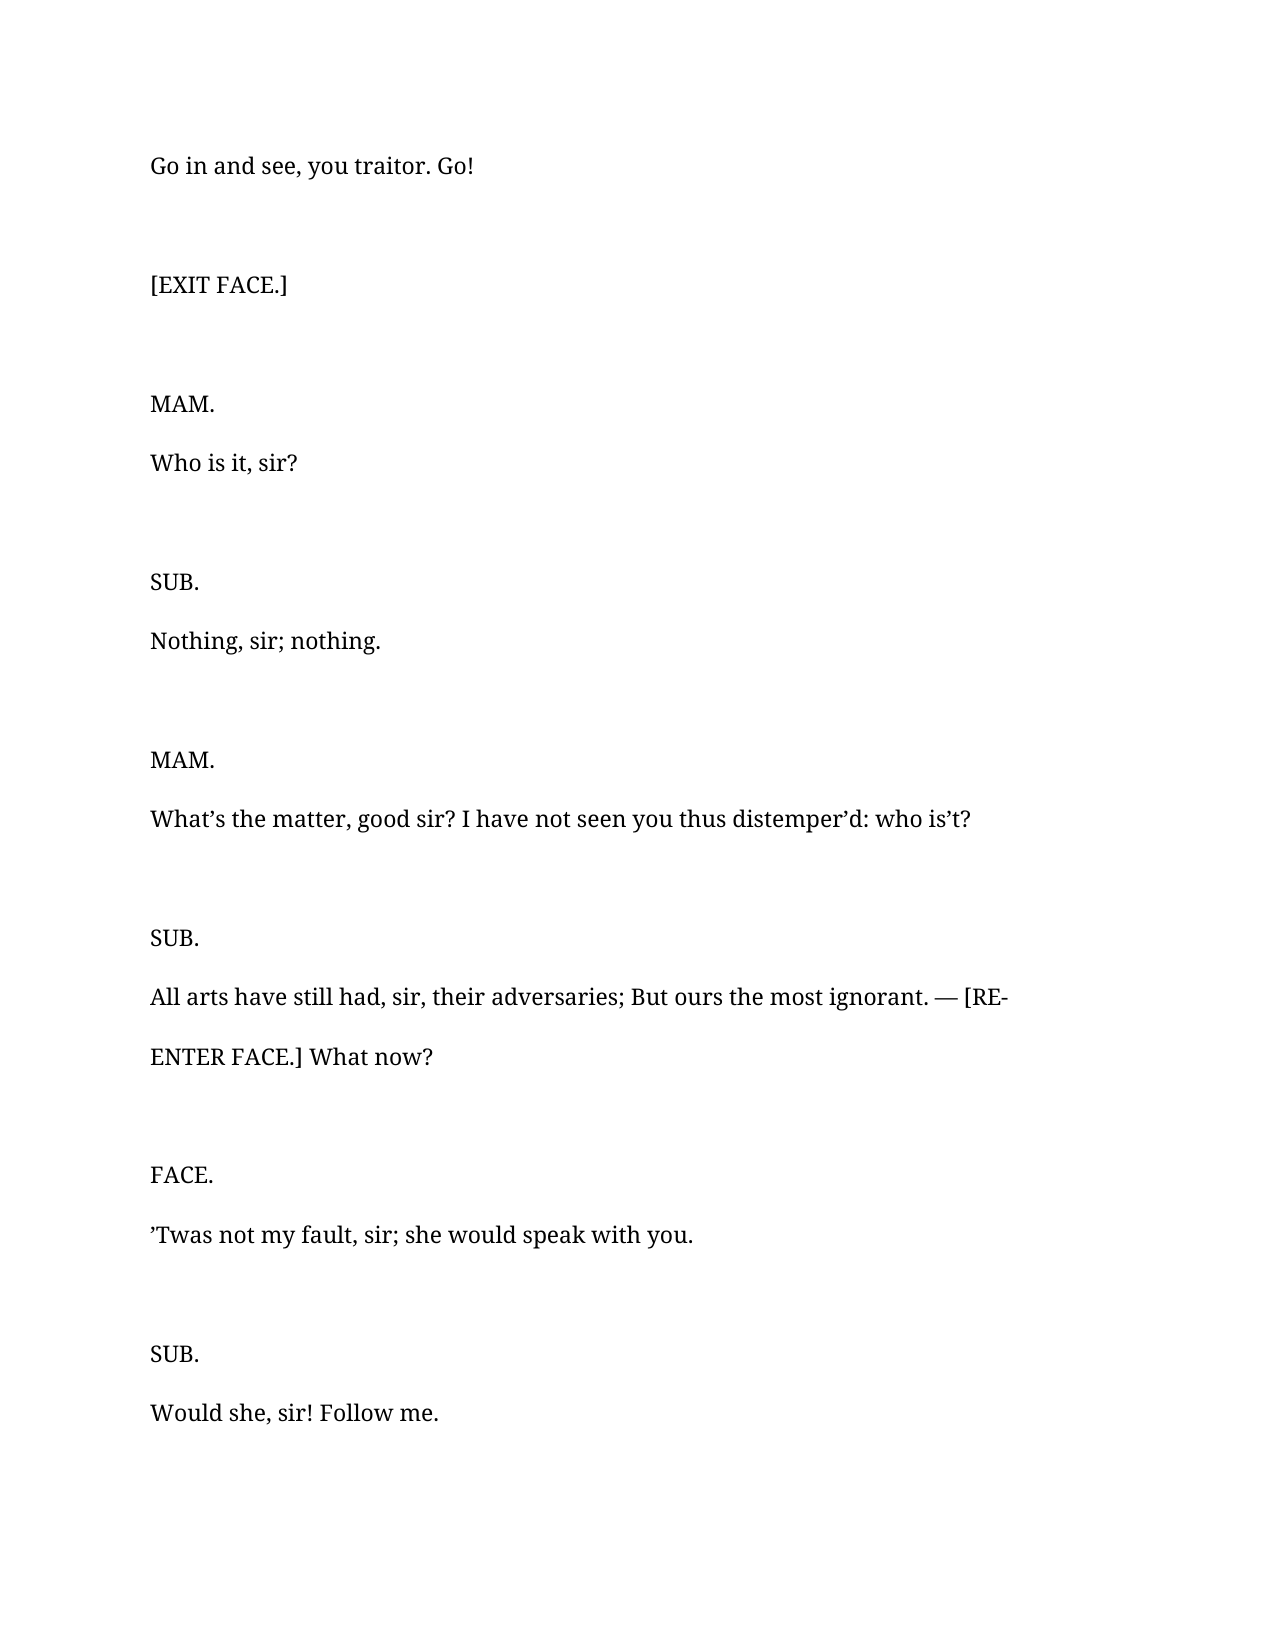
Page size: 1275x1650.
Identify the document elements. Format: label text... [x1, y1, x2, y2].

text ENTER FACE.] What now? [150, 1041, 1125, 1072]
text Would she, sir! Follow me. [150, 1397, 1125, 1428]
text All arts have still had, sir, their adversaries; But ours the most ignorant. — [RE- [150, 981, 1125, 1012]
text Nothing, sir; nothing. [150, 625, 1125, 656]
text MAM. [150, 744, 1125, 775]
text MAM. [150, 387, 1125, 419]
text SUB. [150, 922, 1125, 953]
text FACE. [150, 1159, 1125, 1191]
text Who is it, sir? [150, 447, 1125, 478]
text ’Twas not my fault, sir; she would speak with you. [150, 1219, 1125, 1250]
text What’s the matter, good sir? I have not seen you thus distemper’d: who is’t? [150, 803, 1125, 834]
text SUB. [150, 1337, 1125, 1369]
text Go in and see, you traitor. Go! [150, 150, 1125, 181]
text [EXIT FACE.] [150, 269, 1125, 300]
text SUB. [150, 566, 1125, 597]
